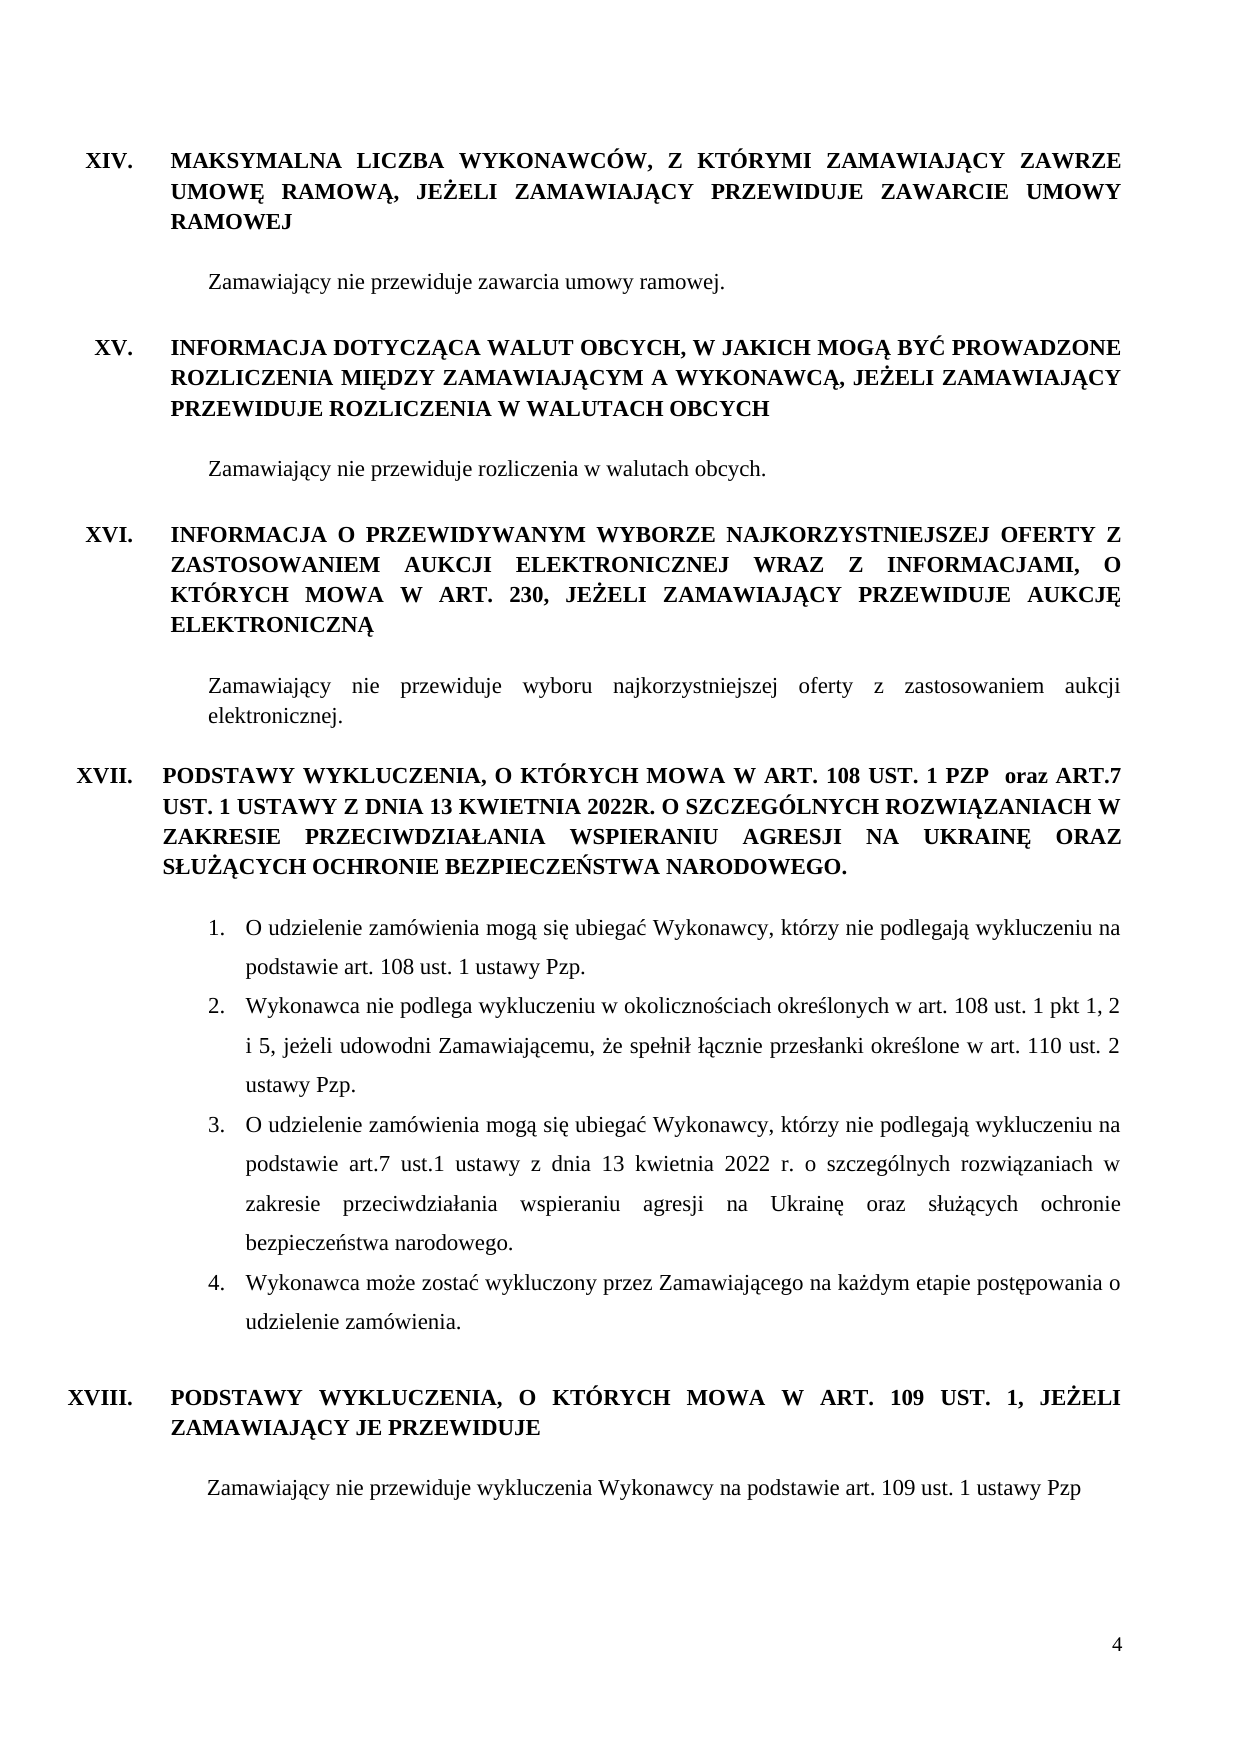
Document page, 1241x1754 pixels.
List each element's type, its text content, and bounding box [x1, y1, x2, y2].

list MAKSYMALNA LICZBA WYKONAWCÓW, Z KTÓRYMI ZAMAWIAJĄCY ZAWRZE UMOWĘ RAMOWĄ, JEŻELI ZAMAWIAJĄCY PRZEWIDUJE ZAWARCIE UMOWY RAMOWEJ [133, 148, 1122, 234]
list Zamawiający nie przewiduje rozliczenia w walutach obcych. [208, 455, 1122, 481]
text Zamawiający nie przewiduje wykluczenia Wykonawcy na podstawie art. 109 ust. 1 ustawy Pzp [207, 1474, 1122, 1501]
list INFORMACJA DOTYCZĄCA WALUT OBCYCH, W JAKICH MOGĄ BYĆ PROWADZONE ROZLICZENIA MIĘDZY ZAMAWIAJĄCYM A WYKONAWCĄ, JEŻELI ZAMAWIAJĄCY PRZEWIDUJE ROZLICZENIA W WALUTACH OBCYCH [133, 334, 1122, 421]
list O udzielenie zamówienia mogą się ubiegać Wykonawcy, którzy nie podlegają wykluczeniu na podstawie art. 108 ust. 1 ustawy Pzp. [208, 914, 1122, 979]
list Zamawiający nie przewiduje wyboru najkorzystniejszej oferty z zastosowaniem aukcji elektronicznej. [208, 672, 1122, 728]
list PODSTAWY WYKLUCZENIA, O KTÓRYCH MOWA W ART. 108 UST. 1 PZP oraz ART.7 UST. 1 USTAWY Z DNIA 13 KWIETNIA 2022R. O SZCZEGÓLNYCH ROZWIĄZANIACH W ZAKRESIE PRZECIWDZIAŁANIA WSPIERANIU AGRESJI NA UKRAINĘ ORAZ SŁUŻĄCYCH OCHRONIE BEZPIECZEŃSTWA NARODOWEGO. [133, 763, 1122, 879]
list INFORMACJA O PRZEWIDYWANYM WYBORZE NAJKORZYSTNIEJSZEJ OFERTY Z ZASTOSOWANIEM AUKCJI ELEKTRONICZNEJ WRAZ Z INFORMACJAMI, O KTÓRYCH MOWA W ART. 230, JEŻELI ZAMAWIAJĄCY PRZEWIDUJE AUKCJĘ ELEKTRONICZNĄ [133, 521, 1122, 638]
list O udzielenie zamówienia mogą się ubiegać Wykonawcy, którzy nie podlegają wykluczeniu na podstawie art.7 ust.1 ustawy z dnia 13 kwietnia 2022 r. o szczególnych rozwiązaniach w zakresie przeciwdziałania wspieraniu agresji na Ukrainę oraz służących ochronie bezpieczeństwa narodowego. [208, 1111, 1122, 1256]
list PODSTAWY WYKLUCZENIA, O KTÓRYCH MOWA W ART. 109 UST. 1, JEŻELI ZAMAWIAJĄCY JE PRZEWIDUJE [133, 1383, 1122, 1440]
list Wykonawca może zostać wykluczony przez Zamawiającego na każdym etapie postępowania o udzielenie zamówienia. [208, 1269, 1122, 1335]
list Zamawiający nie przewiduje zawarcia umowy ramowej. [208, 268, 1122, 295]
list Wykonawca nie podlega wykluczeniu w okolicznościach określonych w art. 108 ust. 1 pkt 1, 2 i 5, jeżeli udowodni Zamawiającemu, że spełnił łącznie przesłanki określone w art. 110 ust. 2 ustawy Pzp. [208, 993, 1122, 1098]
